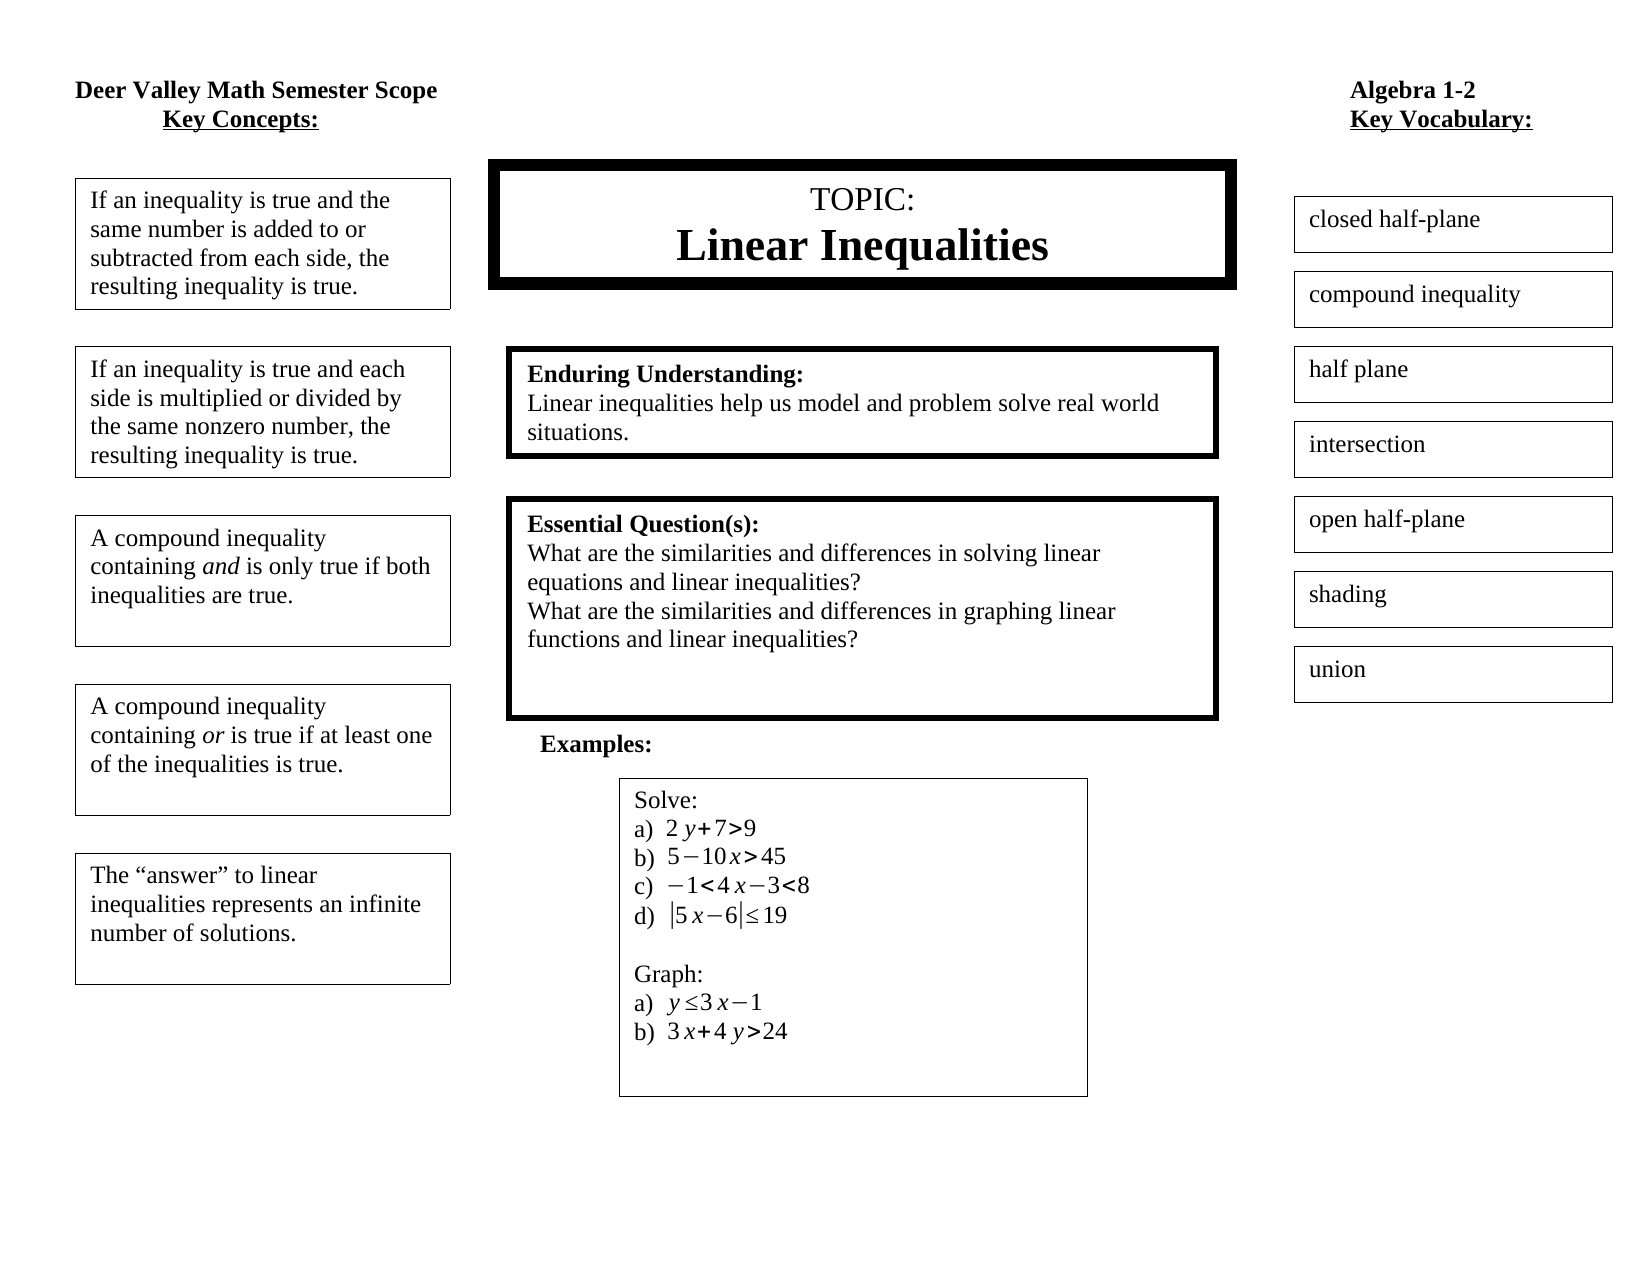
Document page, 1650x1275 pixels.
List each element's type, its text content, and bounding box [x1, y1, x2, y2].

text Key Concepts: Key Vocabulary: [75, 104, 1575, 132]
